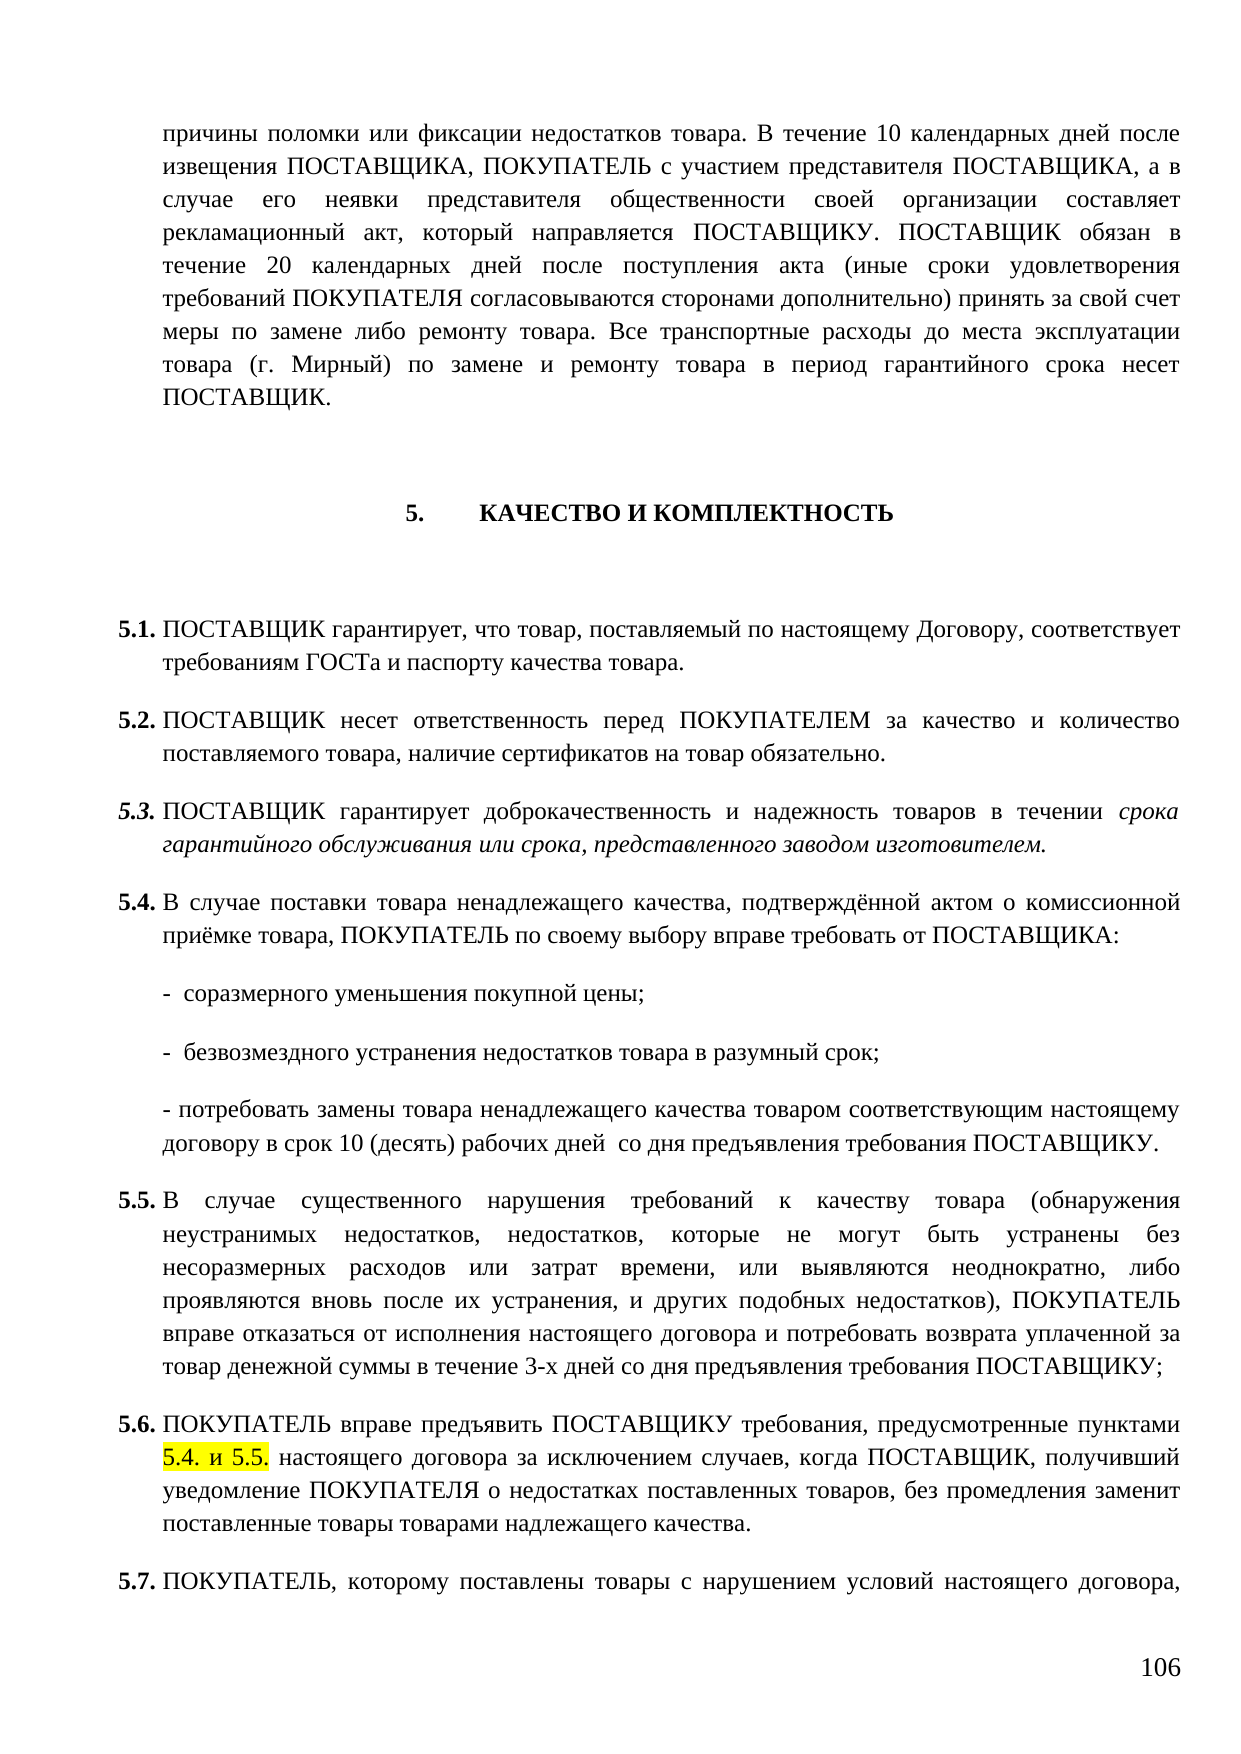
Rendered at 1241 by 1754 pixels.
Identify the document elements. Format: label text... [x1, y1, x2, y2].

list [118, 118, 1181, 411]
list КАЧЕСТВО И КОМПЛЕКТНОСТЬ [118, 498, 1181, 527]
list ПОСТАВЩИК гарантирует, что товар, поставляемый по настоящему Договору, соответствует требованиям ГОСТа и паспорту качества товара. [118, 614, 1181, 676]
text - потребовать замены товара ненадлежащего качества товаром соответствующим настоящему договору в срок 10 (десять) рабочих дней со дня предъявления требования ПОСТАВЩИКУ. [162, 1094, 1181, 1156]
text - соразмерного уменьшения покупной цены; [162, 978, 1181, 1007]
list ПОСТАВЩИК несет ответственность перед ПОКУПАТЕЛЕМ за качество и количество поставляемого товара, наличие сертификатов на товар обязательно. [118, 705, 1181, 767]
list ПОКУПАТЕЛЬ вправе предъявить ПОСТАВЩИКУ требования, предусмотренные пунктами 5.4. и 5.5. настоящего договора за исключением случаев, когда ПОСТАВЩИК, получивший уведомление ПОКУПАТЕЛЯ о недостатках поставленных товаров, без промедления заменит поставленные товары товарами надлежащего качества. [118, 1409, 1181, 1537]
list В случае существенного нарушения требований к качеству товара (обнаружения неустранимых недостатков, недостатков, которые не могут быть устранены без несоразмерных расходов или затрат времени, или выявляются неоднократно, либо проявляются вновь после их устранения, и других подобных недостатков), ПОКУПАТЕЛЬ вправе отказаться от исполнения настоящего договора и потребовать возврата уплаченной за товар денежной суммы в течение 3-х дней со дня предъявления требования ПОСТАВЩИКУ; [118, 1186, 1181, 1379]
text - безвозмездного устранения недостатков товара в разумный срок; [162, 1037, 1181, 1065]
list В случае поставки товара ненадлежащего качества, подтверждённой актом о комиссионной приёмке товара, ПОКУПАТЕЛЬ по своему выбору вправе требовать от ПОСТАВЩИКА: [118, 887, 1181, 949]
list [118, 1566, 1181, 1594]
list ПОСТАВЩИК гарантирует доброкачественность и надежность товаров в течении срока гарантийного обслуживания или срока, представленного заводом изготовителем. [118, 796, 1181, 858]
